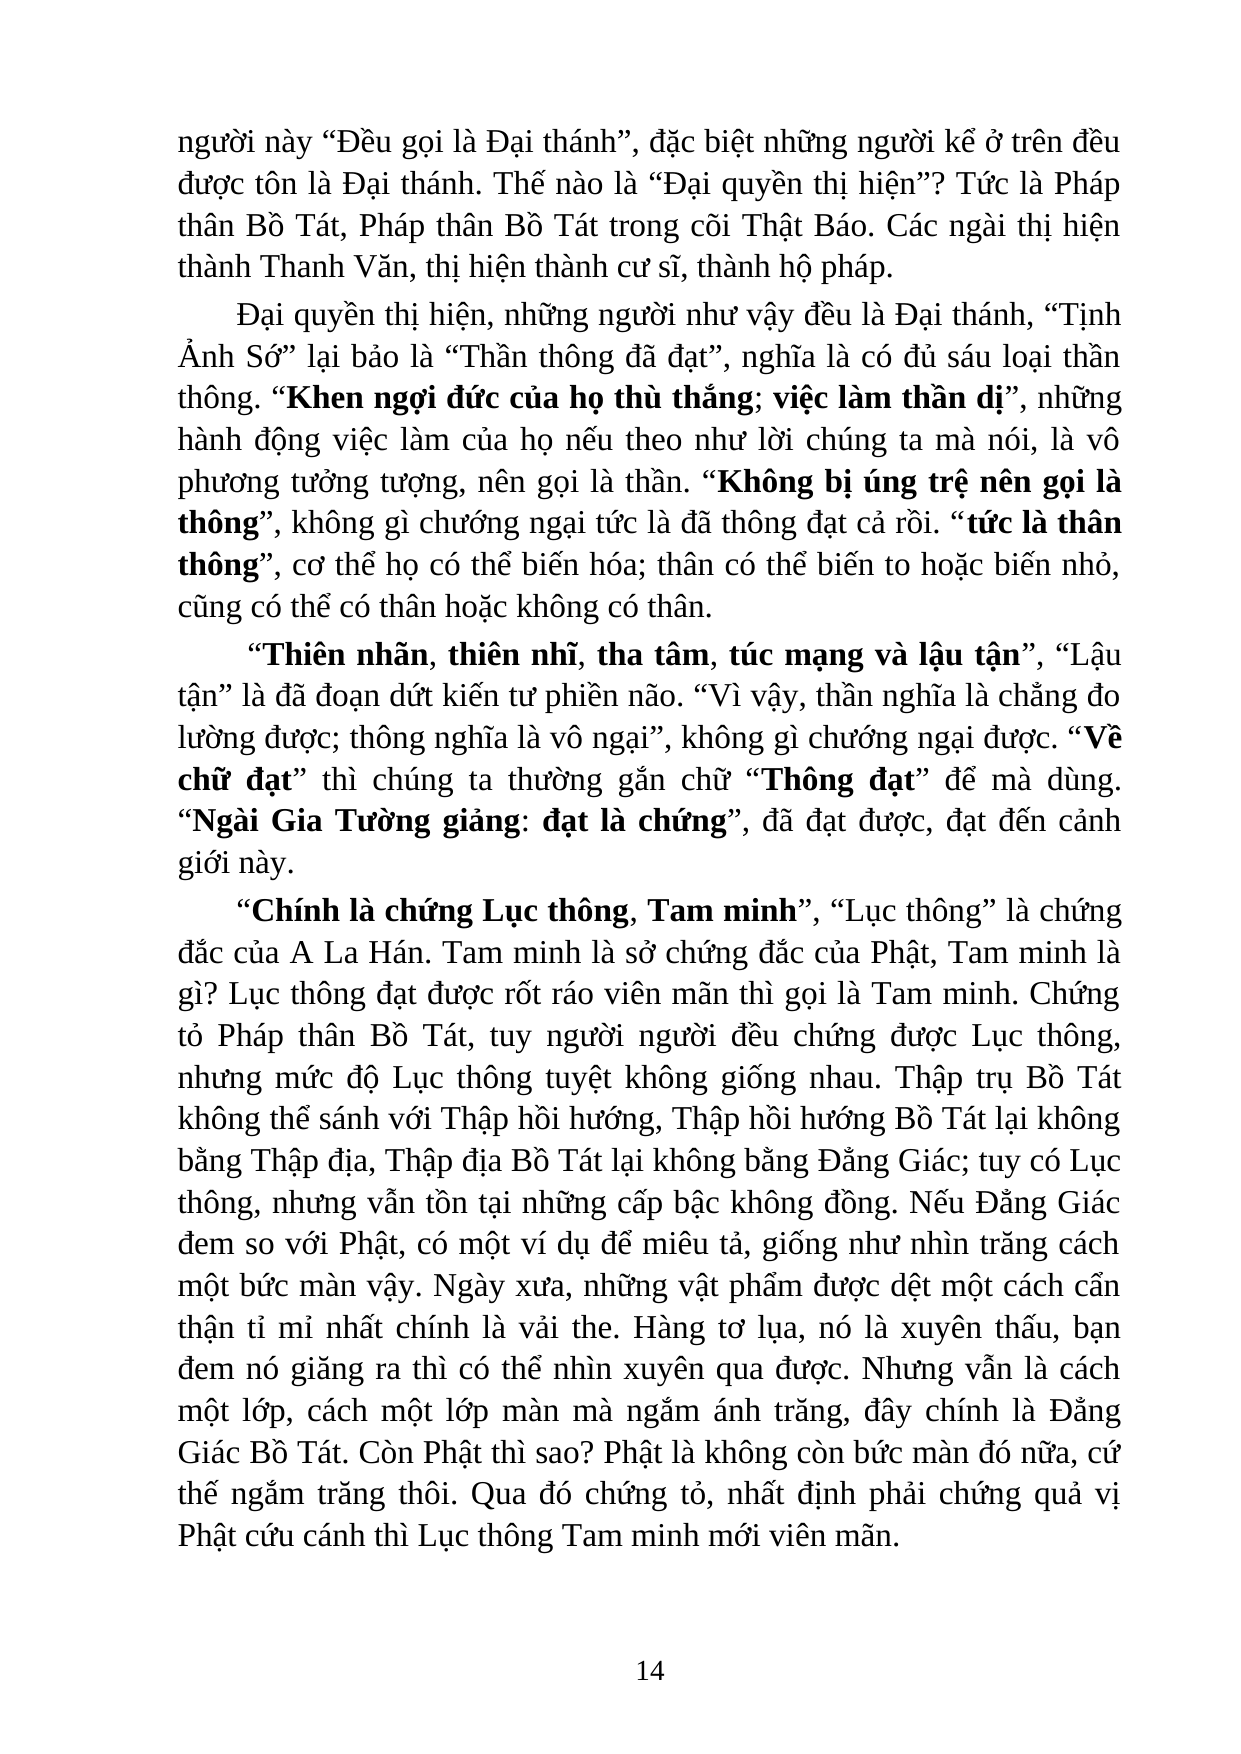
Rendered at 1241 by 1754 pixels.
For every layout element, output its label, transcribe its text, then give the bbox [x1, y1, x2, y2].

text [177, 118, 1122, 285]
text Đại quyền thị hiện, những người như vậy đều là Đại thánh, “Tịnh Ảnh Sớ” lại bảo là “Thần thông đã đạt”, nghĩa là có đủ sáu loại thần thông. “Khen ngợi đức của họ thù thắng; việc làm thần dị”, những hành động việc làm của họ nếu theo như lời chúng ta mà nói, là vô phương tưởng tượng, nên gọi là thần. “Không bị úng trệ nên gọi là thông”, không gì chướng ngại tức là đã thông đạt cả rồi. “tức là thân thông”, cơ thể họ có thể biến hóa; thân có thể biến to hoặc biến nhỏ, cũng có thể có thân hoặc không có thân. [177, 291, 1122, 624]
text “Chính là chứng Lục thông, Tam minh”, “Lục thông” là chứng đắc của A La Hán. Tam minh là sở chứng đắc của Phật, Tam minh là gì? Lục thông đạt được rốt ráo viên mãn thì gọi là Tam minh. Chứng tỏ Pháp thân Bồ Tát, tuy người người đều chứng được Lục thông, nhưng mức độ Lục thông tuyệt không giống nhau. Thập trụ Bồ Tát không thể sánh với Thập hồi hướng, Thập hồi hướng Bồ Tát lại không bằng Thập địa, Thập địa Bồ Tát lại không bằng Đẳng Giác; tuy có Lục thông, nhưng vẫn tồn tại những cấp bậc không đồng. Nếu Đẳng Giác đem so với Phật, có một ví dụ để miêu tả, giống như nhìn trăng cách một bức màn vậy. Ngày xưa, những vật phẩm được dệt một cách cẩn thận tỉ mỉ nhất chính là vải the. Hàng tơ lụa, nó là xuyên thấu, bạn đem nó giăng ra thì có thể nhìn xuyên qua được. Nhưng vẫn là cách một lớp, cách một lớp màn mà ngắm ánh trăng, đây chính là Đẳng Giác Bồ Tát. Còn Phật thì sao? Phật là không còn bức màn đó nữa, cứ thế ngắm trăng thôi. Qua đó chứng tỏ, nhất định phải chứng quả vị Phật cứu cánh thì Lục thông Tam minh mới viên mãn. [177, 887, 1122, 1553]
text “Thiên nhãn, thiên nhĩ, tha tâm, túc mạng và lậu tận”, “Lậu tận” là đã đoạn dứt kiến tư phiền não. “Vì vậy, thần nghĩa là chẳng đo lường được; thông nghĩa là vô ngại”, không gì chướng ngại được. “Về chữ đạt” thì chúng ta thường gắn chữ “Thông đạt” để mà dùng. “Ngài Gia Tường giảng: đạt là chứng”, đã đạt được, đạt đến cảnh giới này. [177, 631, 1122, 881]
